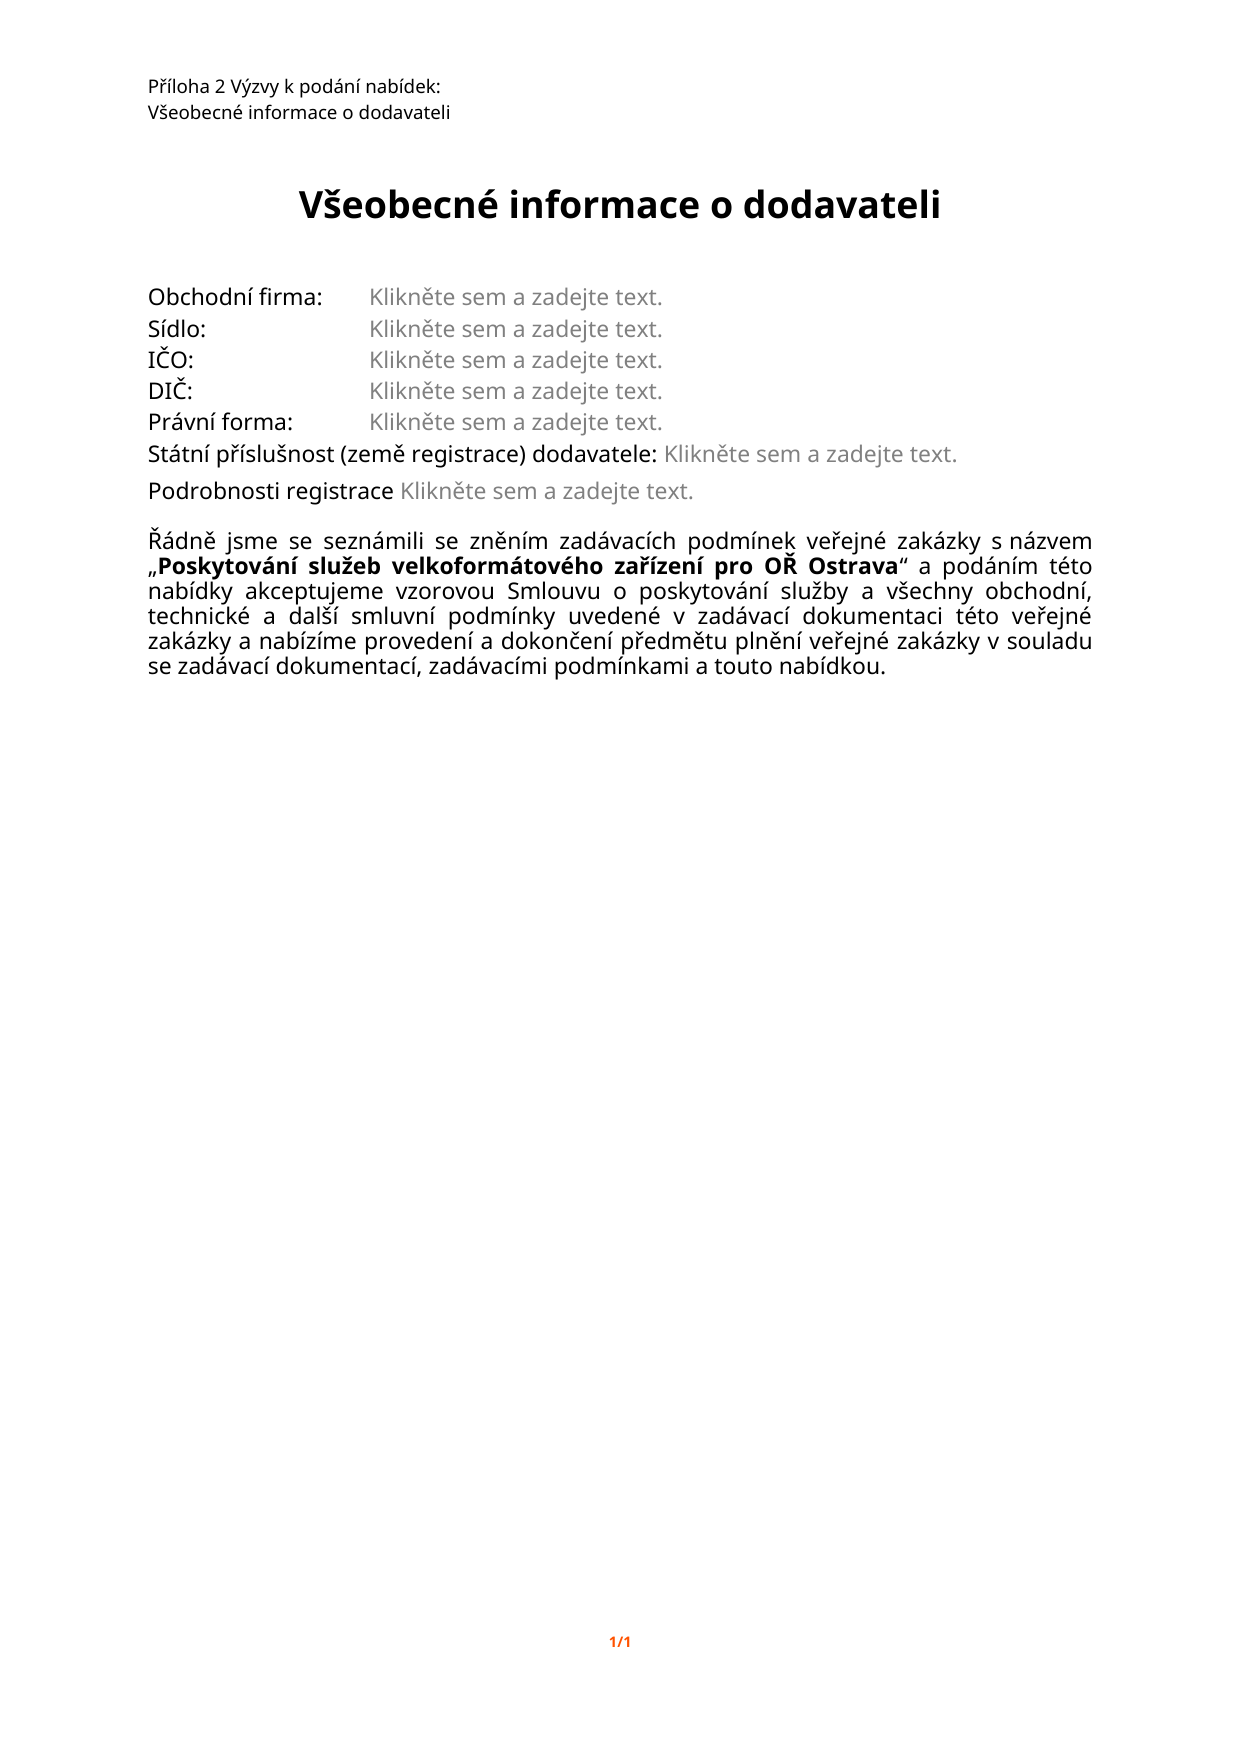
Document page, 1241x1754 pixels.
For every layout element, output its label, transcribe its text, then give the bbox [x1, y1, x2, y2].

text IČO: [148, 348, 1093, 373]
text Obchodní firma: [148, 286, 1093, 311]
text Řádně jsme se seznámili se zněním zadávacích podmínek veřejné zakázky s názvem „Poskytování služeb velkoformátového zařízení pro OŘ Ostrava“ a podáním této nabídky akceptujeme vzorovou Smlouvu o poskytování služby a všechny obchodní, technické a další smluvní podmínky uvedené v zadávací dokumentaci této veřejné zakázky a nabízíme provedení a dokončení předmětu plnění veřejné zakázky v souladu se zadávací dokumentací, zadávacími podmínkami a touto nabídkou. [148, 529, 1093, 679]
text Sídlo: [148, 317, 1093, 342]
title Všeobecné informace o dodavateli [148, 178, 1093, 229]
text Podrobnosti registrace [148, 479, 1093, 504]
text Právní forma: [148, 411, 1093, 436]
text DIČ: [148, 379, 1093, 404]
text Státní příslušnost (země registrace) dodavatele: [148, 442, 1093, 467]
